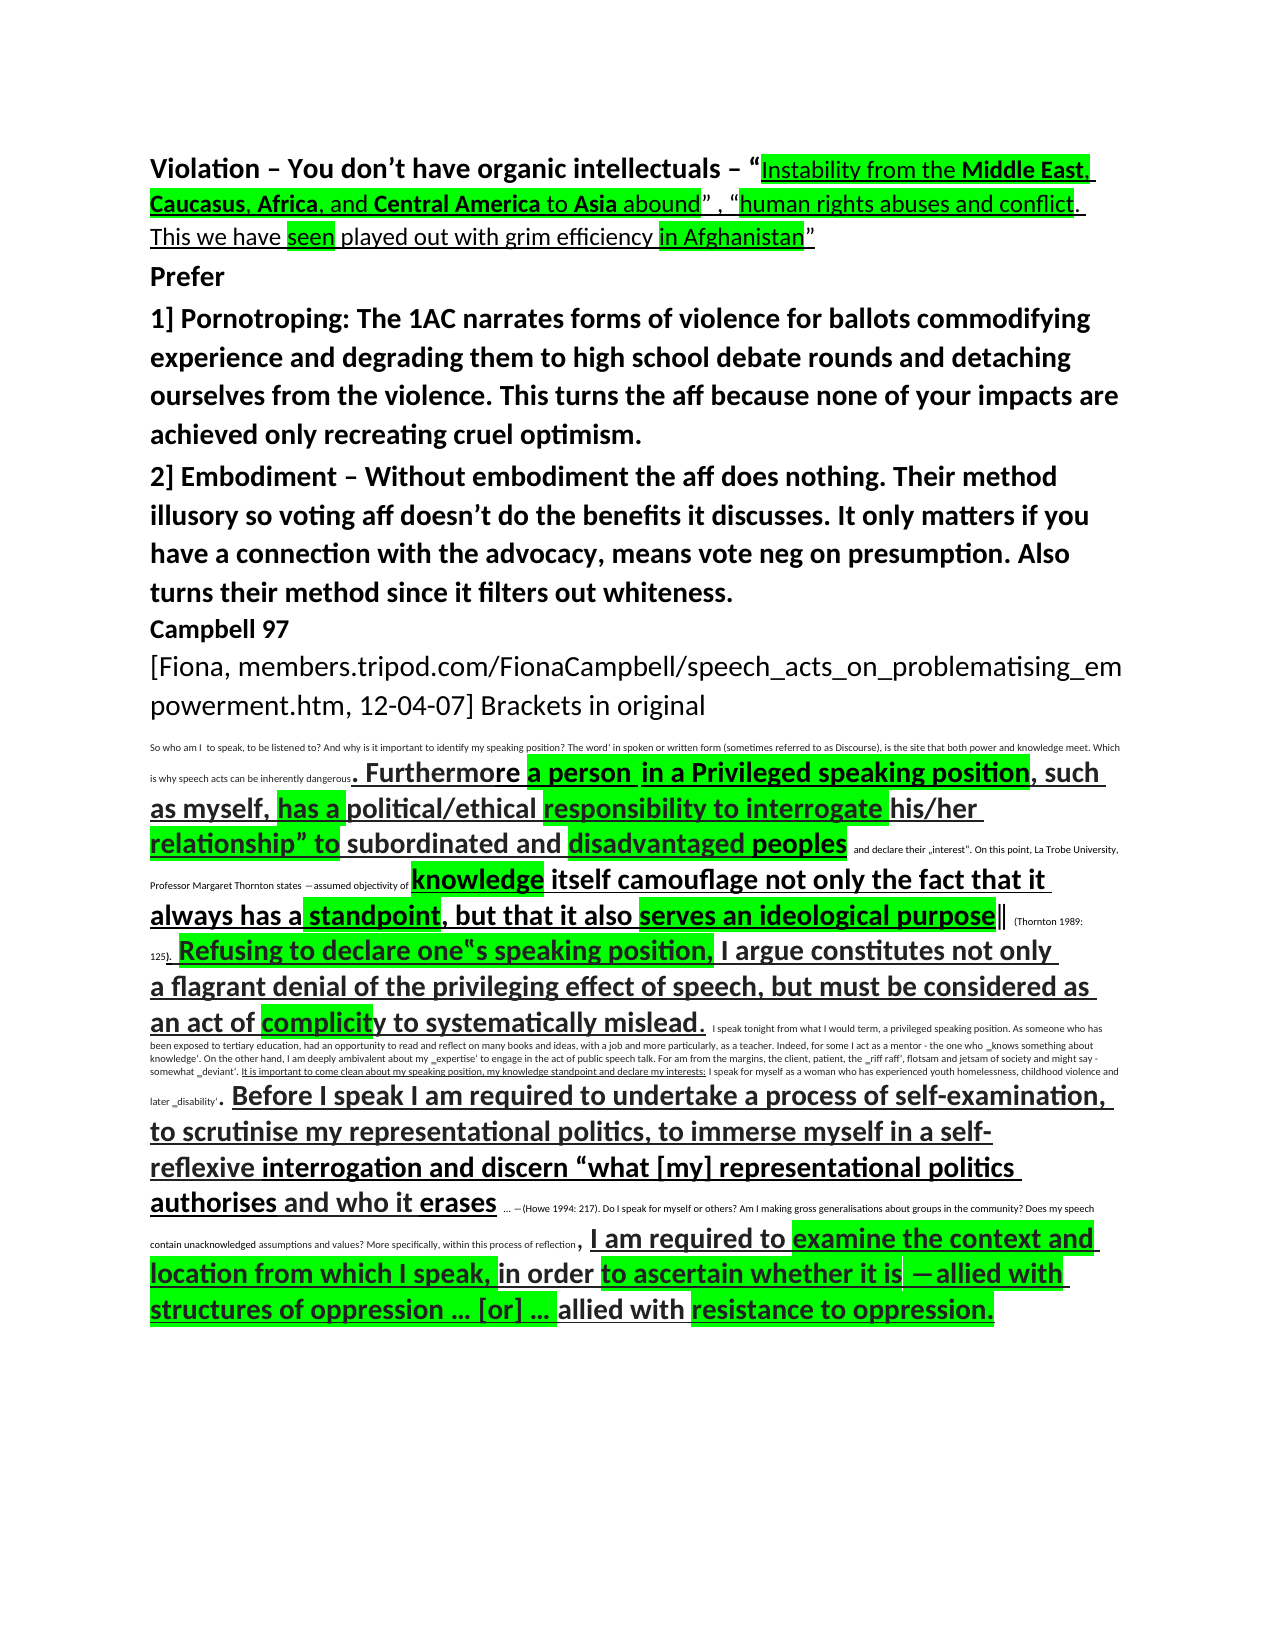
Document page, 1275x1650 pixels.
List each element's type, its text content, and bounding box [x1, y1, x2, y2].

subtitle 1] Pornotroping: The 1AC narrates forms of violence for ballots commodifying experience and degrading them to high school debate rounds and detaching ourselves from the violence. This turns the aff because none of your impacts are achieved only recreating cruel optimism. [150, 301, 1125, 452]
subtitle 2] Embodiment – Without embodiment the aff does nothing. Their method illusory so voting aff doesn’t do the benefits it discusses. It only matters if you have a connection with the advocacy, means vote neg on presumption. Also turns their method since it filters out whiteness. [150, 458, 1125, 609]
text So who am I to speak, to be listened to? And why is it important to identify my speaking position? The word‘ in spoken or written form (sometimes referred to as Discourse), is the site that both power and knowledge meet. Which is why speech acts can be inherently dangerous. Furthermore a person in a Privileged speaking position, such as myself, has a political/ethical responsibility to interrogate his/her relationship” to subordinated and disadvantaged peoples and declare their „interest‟. On this point, La Trobe University, Professor Margaret Thornton states ―assumed objectivity of knowledge itself camouflage not only the fact that it always has a standpoint, but that it also serves an ideological purpose‖ (Thornton 1989: 125). Refusing to declare one‟s speaking position, I argue constitutes not only a flagrant denial of the privileging effect of speech, but must be considered as an act of complicity to systematically mislead. I speak tonight from what I would term, a privileged speaking position. As someone who has been exposed to tertiary education, had an opportunity to read and reflect on many books and ideas, with a job and more particularly, as a teacher. Indeed, for some I act as a mentor - the one who ‗knows something about knowledge‘. On the other hand, I am deeply ambivalent about my ‗expertise‘ to engage in the act of public speech talk. For am from the margins, the client, patient, the ‗riff raff‘, flotsam and jetsam of society and might say - somewhat ‗deviant‘. It is important to come clean about my speaking position, my knowledge standpoint and declare my interests: I speak for myself as a woman who has experienced youth homelessness, childhood violence and later ‗disability‘. Before I speak I am required to undertake a process of self-examination, to scrutinise my representational politics, to immerse myself in a self-reflexive interrogation and discern “what [my] representational politics authorises and who it erases … ―(Howe 1994: 217). Do I speak for myself or others? Am I making gross generalisations about groups in the community? Does my speech contain unacknowledged assumptions and values? More specifically, within this process of reflection, I am required to examine the context and location from which I speak, in order to ascertain whether it is ―allied with structures of oppression … [or] … allied with resistance to oppression. [150, 742, 1125, 1327]
subtitle Violation – You don’t have organic intellectuals – “Instability from the Middle East, Caucasus, Africa, and Central America to Asia abound” , “human rights abuses and conflict. This we have seen played out with grim efficiency in Afghanistan” [150, 150, 1125, 251]
text Campbell 97 [Fiona, members.tripod.com/FionaCampbell/speech_acts_on_problematising_empowerment.htm, 12-04-07] Brackets in original [150, 612, 1125, 722]
subtitle Prefer [150, 258, 1125, 294]
